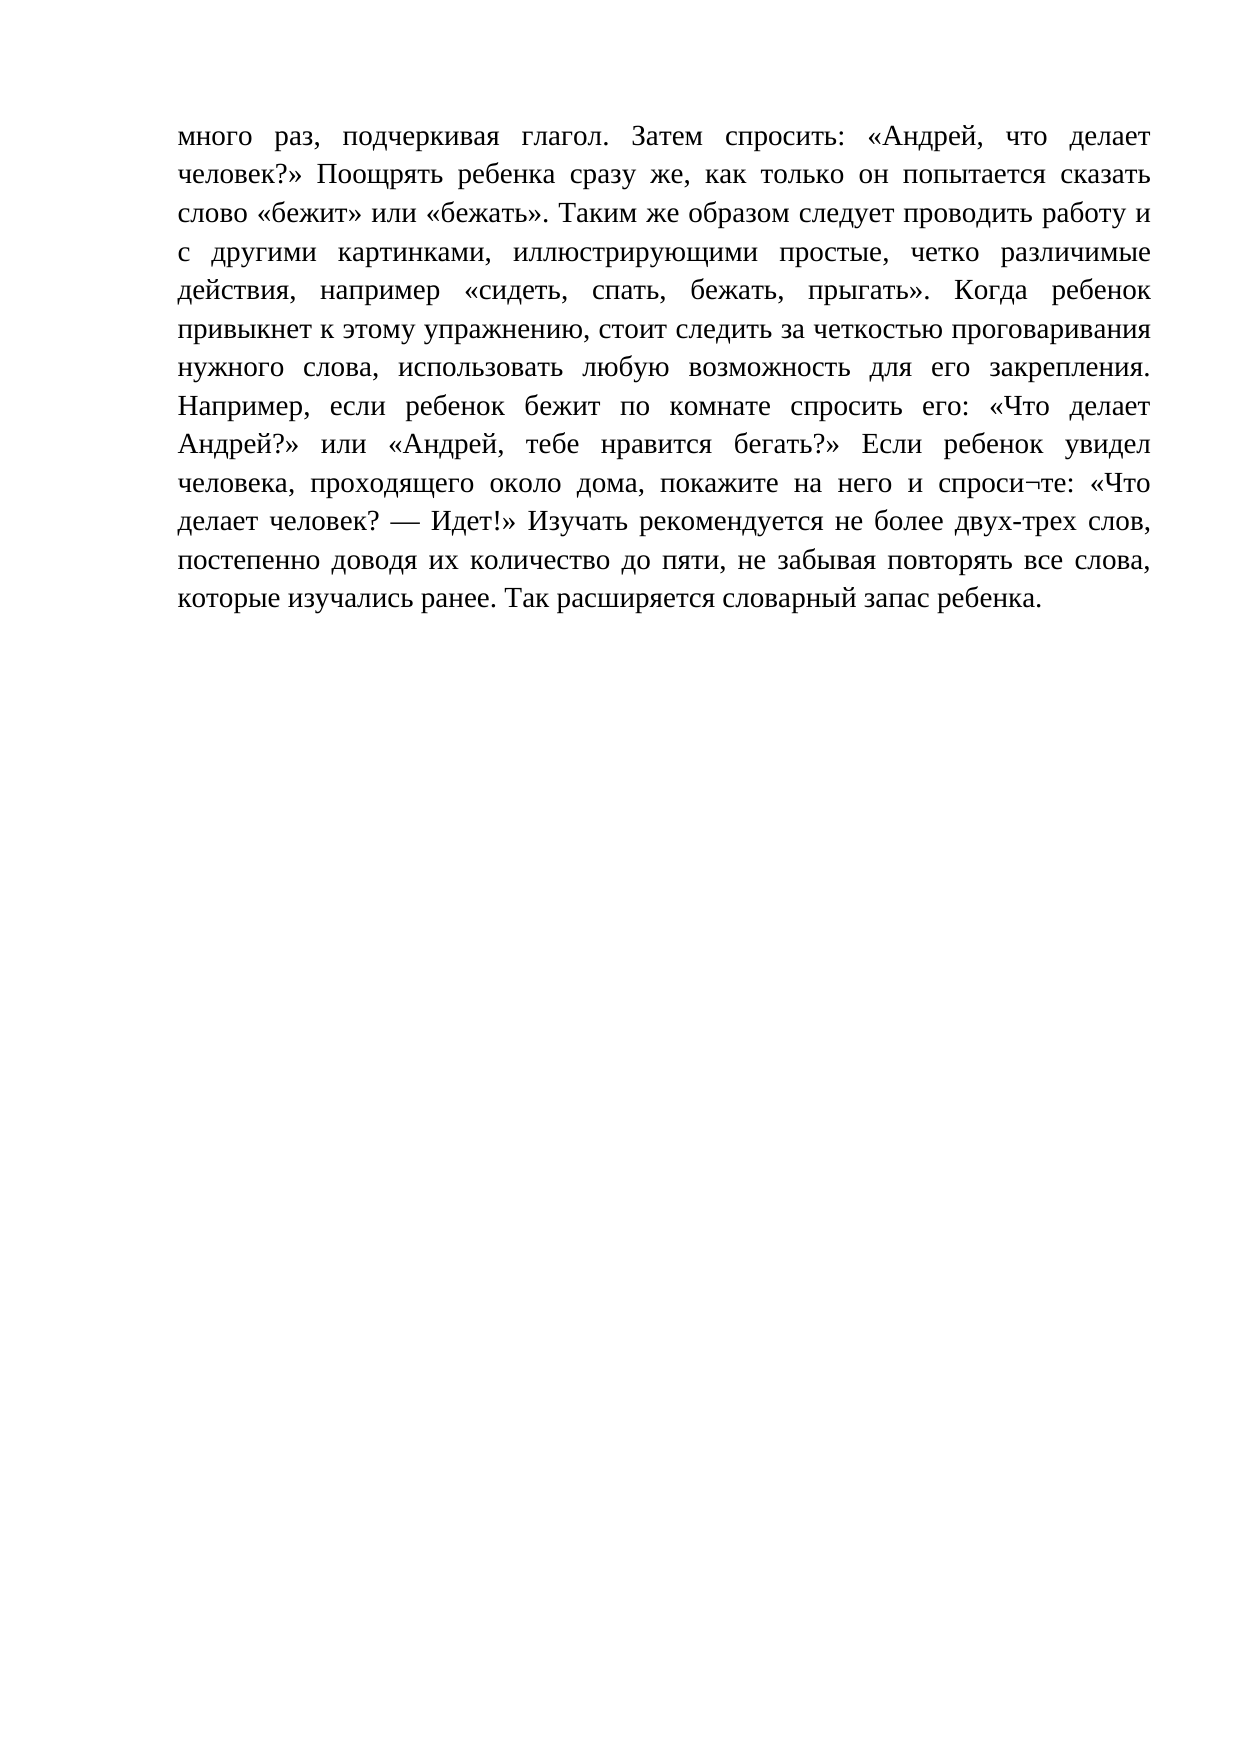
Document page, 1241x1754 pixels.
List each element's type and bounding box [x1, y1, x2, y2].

text [177, 118, 1152, 614]
